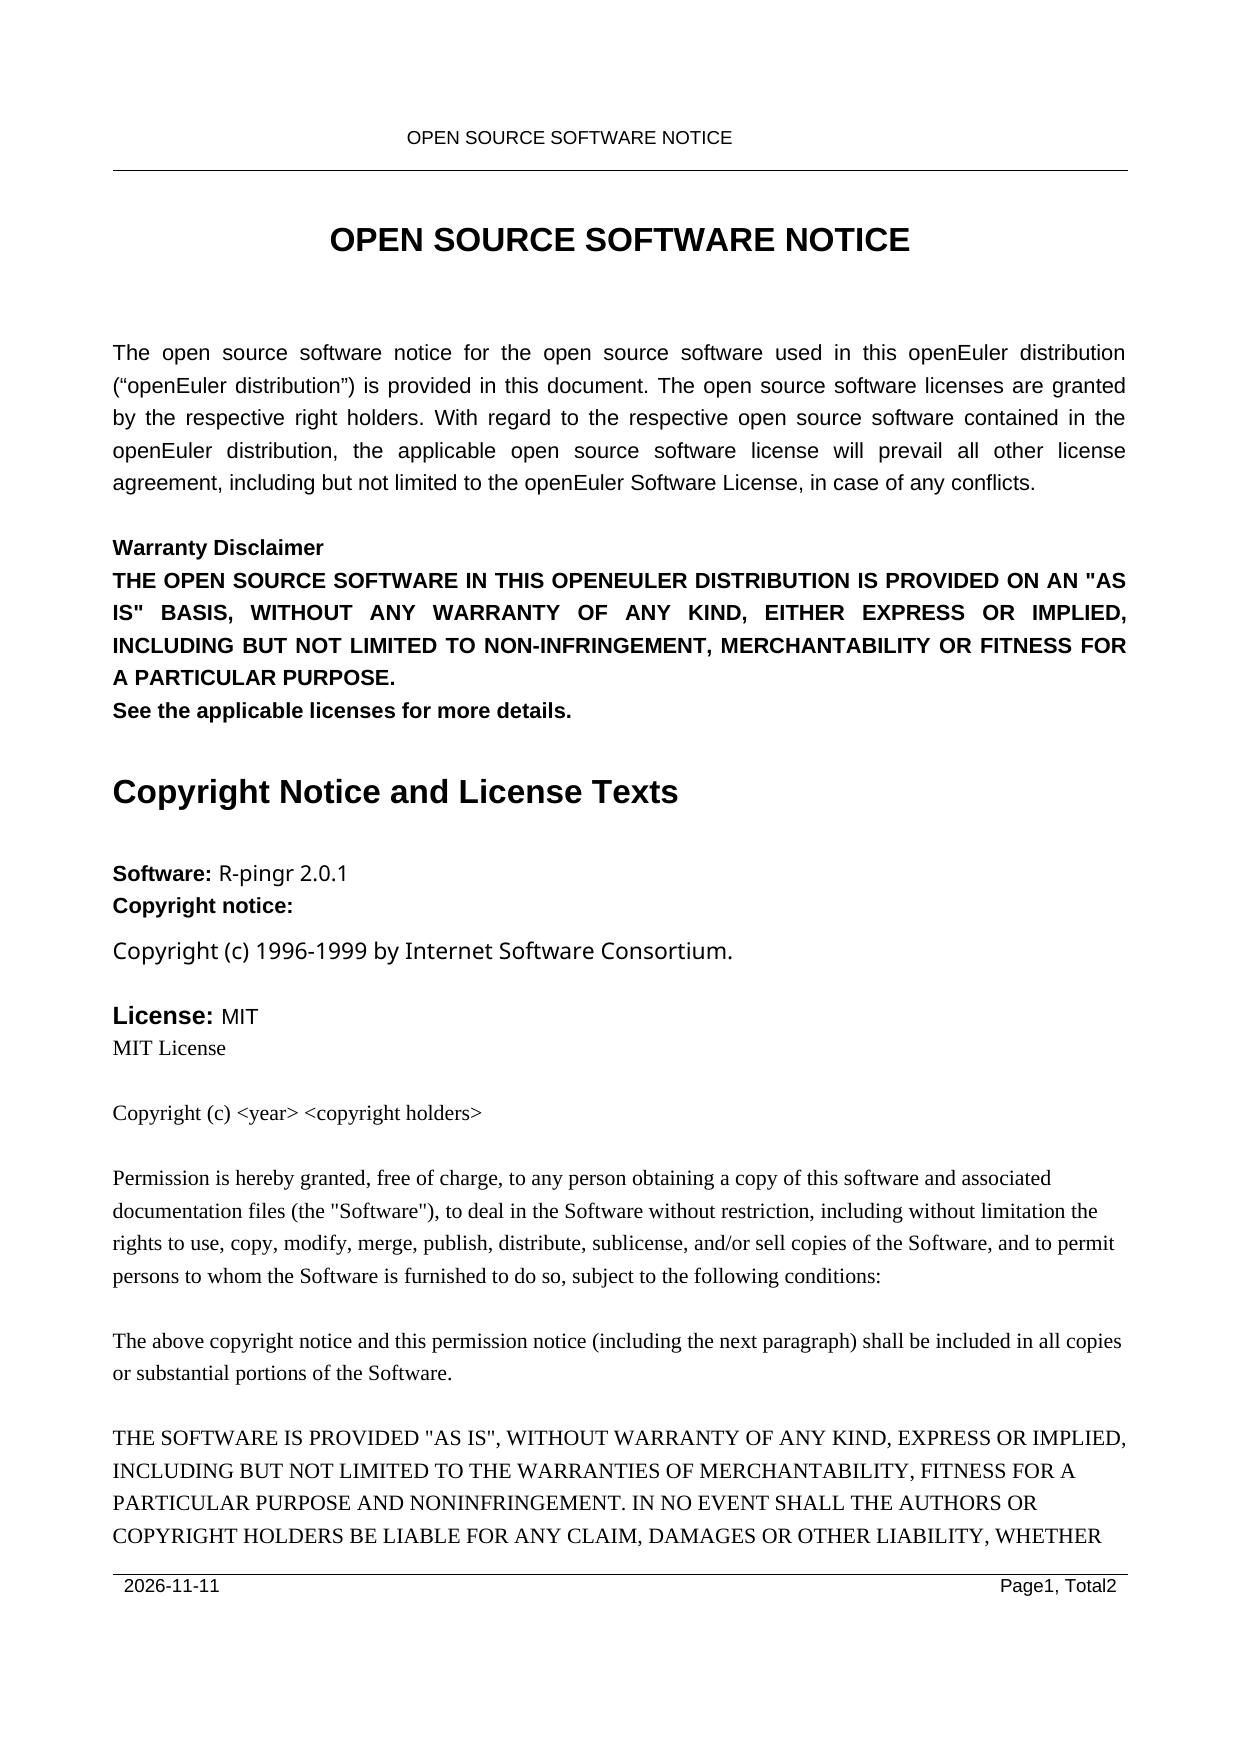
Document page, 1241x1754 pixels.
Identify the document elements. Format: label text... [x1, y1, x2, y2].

text Copyright Notice and License Texts [112, 759, 1128, 824]
text OPEN SOURCE SOFTWARE NOTICE [112, 206, 1128, 271]
text THE OPEN SOURCE SOFTWARE IN THIS OPENEULER DISTRIBUTION IS PROVIDED ON AN "AS IS" BASIS, WITHOUT ANY WARRANTY OF ANY KIND, EITHER EXPRESS OR IMPLIED, INCLUDING BUT NOT LIMITED TO NON-INFRINGEMENT, MERCHANTABILITY OR FITNESS FOR A PARTICULAR PURPOSE. See the applicable licenses for more details. [112, 564, 1128, 726]
title Software: R-pingr 2.0.1 [112, 856, 1128, 889]
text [112, 1031, 1128, 1551]
text Copyright (c) 1996-1999 by Internet Software Consortium. [112, 934, 1128, 999]
text The open source software notice for the open source software used in this openEuler distribution (“openEuler distribution”) is provided in this document. The open source software licenses are granted by the respective right holders. With regard to the respective open source software contained in the openEuler distribution, the applicable open source software license will prevail all other license agreement, including but not limited to the openEuler Software License, in case of any conflicts. [112, 336, 1128, 499]
text Warranty Disclaimer [112, 531, 1128, 564]
text License: MIT [112, 999, 1128, 1031]
text Copyright notice: [112, 889, 1128, 921]
